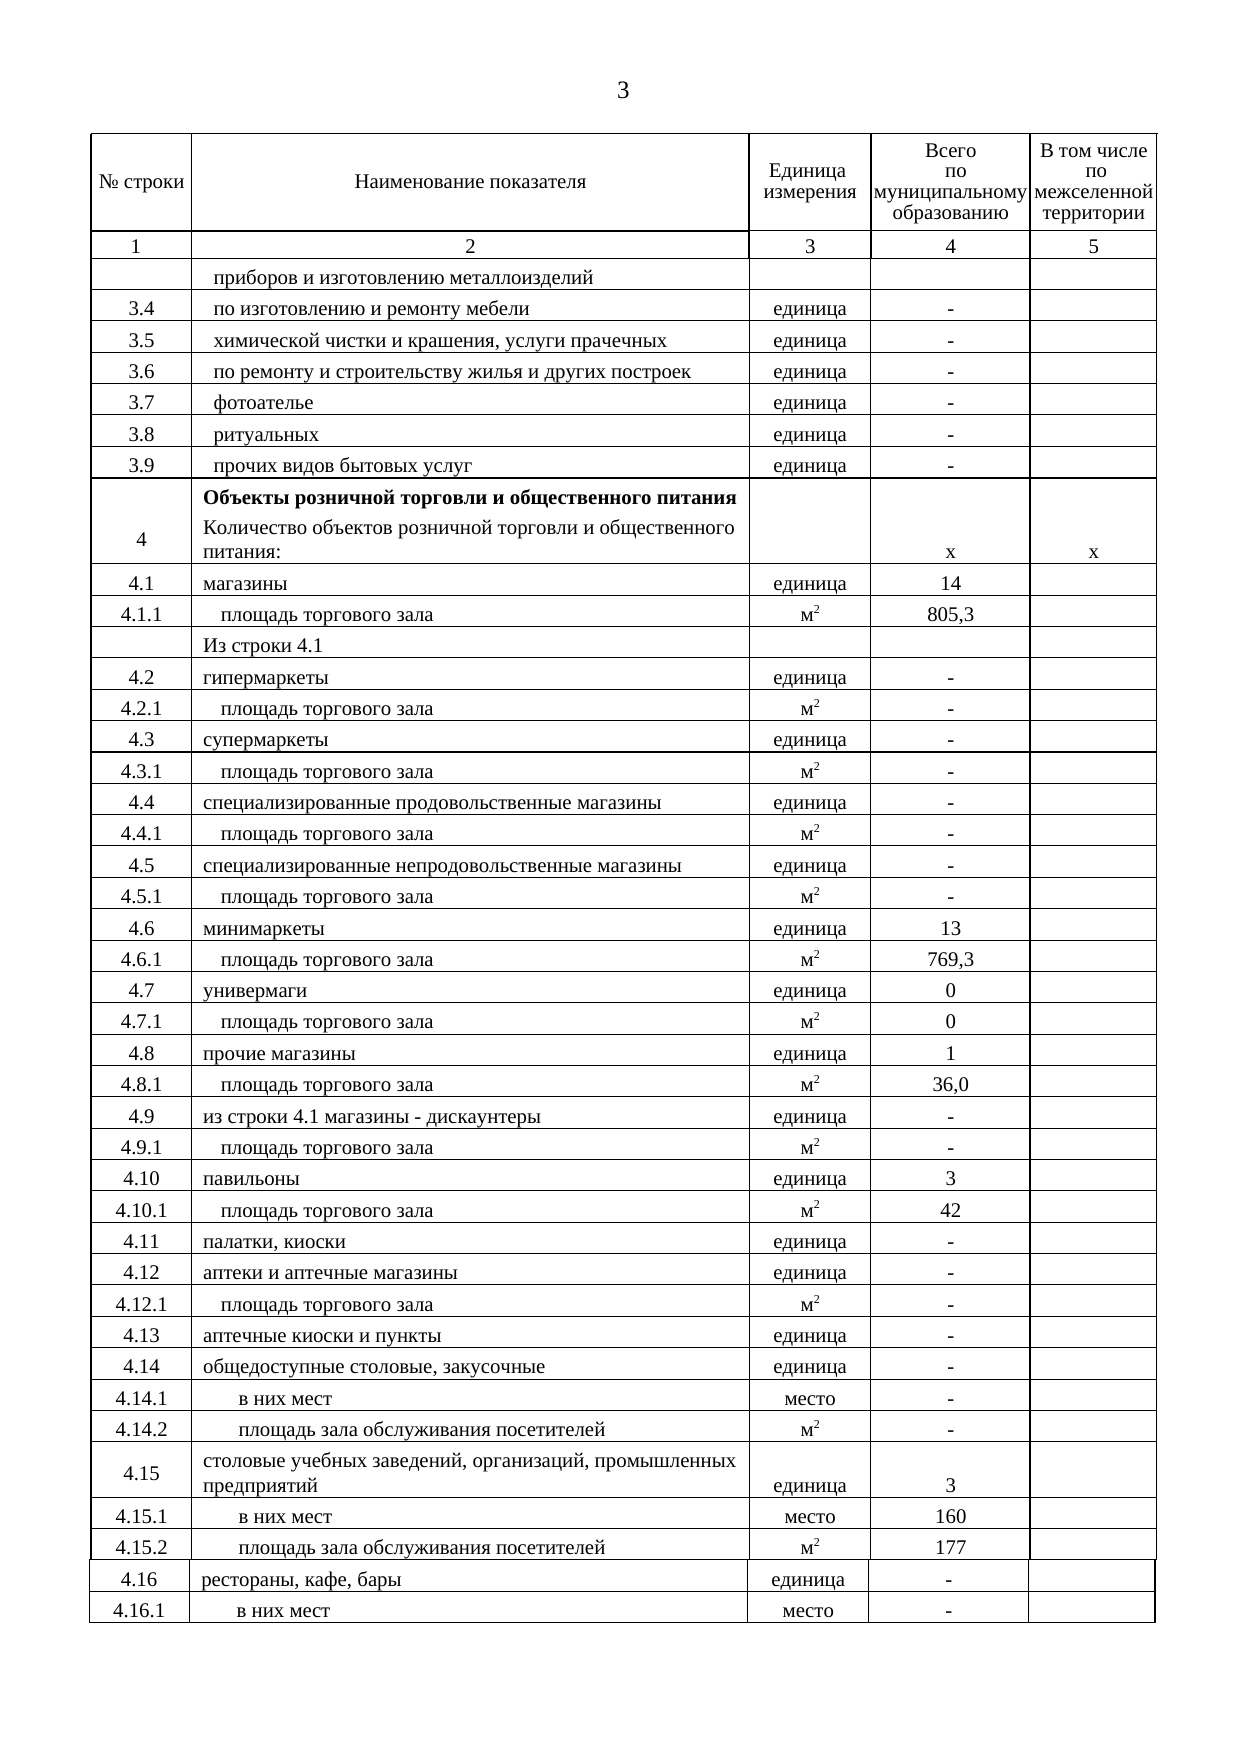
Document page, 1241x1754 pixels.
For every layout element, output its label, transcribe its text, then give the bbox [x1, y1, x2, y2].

table_cell 4.14 [92, 1348, 191, 1378]
table_cell павильоны [192, 1160, 749, 1190]
table_cell единица [750, 321, 870, 352]
table_cell 1 [92, 232, 191, 257]
table_cell 3 [750, 231, 870, 257]
table_cell [92, 479, 191, 509]
table_cell специализированные продовольственные магазины [192, 784, 749, 814]
table_cell [1031, 1498, 1156, 1528]
table_cell 3.7 [92, 384, 191, 414]
table_cell химической чистки и крашения, услуги прачечных [192, 321, 749, 352]
table_cell [1031, 415, 1156, 446]
table_cell 4.13 [92, 1317, 191, 1347]
table_cell супермаркеты [192, 721, 749, 751]
table_cell место [748, 1592, 868, 1622]
table_cell площадь торгового зала [192, 753, 749, 783]
table_cell [1031, 1529, 1156, 1559]
table_cell 4.9.1 [92, 1129, 191, 1159]
table_cell аптечные киоски и пункты [192, 1317, 749, 1347]
table_cell 3.5 [92, 321, 191, 352]
table_cell 14 [871, 564, 1029, 594]
table_cell единица [750, 1223, 870, 1253]
table_cell [1031, 447, 1156, 477]
table_cell - [871, 321, 1029, 352]
table_cell единица [750, 972, 870, 1002]
table_cell 3.8 [92, 415, 191, 446]
table_cell м2 [750, 1411, 870, 1441]
table_cell м2 [750, 1285, 870, 1316]
table_cell [871, 627, 1029, 657]
table_cell 4.5.1 [92, 878, 191, 908]
table_cell 2 [192, 232, 748, 257]
table_cell площадь зала обслуживания посетителей [192, 1411, 749, 1441]
table_cell 4.3 [92, 721, 191, 751]
table_cell единица [750, 909, 870, 939]
table_cell 4.14.1 [92, 1380, 191, 1410]
table_cell площадь торгового зала [192, 1066, 749, 1096]
table_cell 769,3 [871, 941, 1029, 971]
table_cell 3.6 [92, 353, 191, 383]
table_cell магазины [192, 564, 749, 594]
table_cell единица [750, 1348, 870, 1378]
table_cell м2 [750, 941, 870, 971]
table_cell 160 [871, 1498, 1029, 1528]
table_cell единица [750, 784, 870, 814]
table_cell 4.8 [92, 1035, 191, 1065]
table_cell [1031, 384, 1156, 414]
table_cell единица [750, 1317, 870, 1347]
table_cell - [871, 1348, 1029, 1378]
table_cell [1031, 1254, 1156, 1284]
table_cell гипермаркеты [192, 658, 749, 689]
table_cell из строки 4.1 магазины - дискаунтеры [192, 1097, 749, 1128]
table_cell площадь торгового зала [192, 941, 749, 971]
table_cell м2 [750, 1066, 870, 1096]
table_cell [1031, 321, 1156, 352]
table_cell 4.12 [92, 1254, 191, 1284]
table_cell [1031, 353, 1156, 383]
table_cell - [871, 384, 1029, 414]
table_cell 4.5 [92, 846, 191, 877]
table_cell 4.10.1 [92, 1191, 191, 1222]
table_cell единица [750, 721, 870, 751]
table_cell - [871, 1097, 1029, 1128]
table_cell в них мест [192, 1498, 749, 1528]
table_cell единица [750, 1097, 870, 1128]
table_cell - [871, 1380, 1029, 1410]
table_cell [1031, 815, 1156, 845]
table_cell 4.8.1 [92, 1066, 191, 1096]
table_cell 4.1.1 [92, 596, 191, 626]
table_cell площадь зала обслуживания посетителей [192, 1529, 749, 1559]
table_cell - [871, 1285, 1029, 1316]
table_cell - [869, 1592, 1028, 1622]
table_cell единица [750, 259, 870, 289]
table_cell [1031, 721, 1156, 751]
table_cell м2 [750, 1529, 870, 1559]
table_cell 3 [871, 1442, 1029, 1497]
table_cell ритуальных [192, 415, 749, 446]
table_cell [1031, 1317, 1156, 1347]
table_cell место [750, 1380, 870, 1410]
table_cell - [871, 259, 1029, 289]
table_cell [1031, 878, 1156, 908]
table_cell - [871, 1254, 1029, 1284]
table_cell 4.11 [92, 1223, 191, 1253]
table_cell [1031, 479, 1156, 509]
table_cell м2 [750, 878, 870, 908]
table_cell площадь торгового зала [192, 1191, 749, 1222]
table_cell - [871, 1129, 1029, 1159]
table_cell - [871, 353, 1029, 383]
table_cell 4.15.2 [92, 1529, 191, 1559]
table_cell [1031, 1191, 1156, 1222]
table_cell - [871, 878, 1029, 908]
table_header Единица измерения [750, 134, 870, 230]
table_cell единица [750, 384, 870, 414]
table_cell [1031, 1160, 1156, 1190]
table_cell м2 [750, 753, 870, 783]
table_cell - [871, 1223, 1029, 1253]
table_cell универмаги [192, 972, 749, 1002]
table_cell 4.10 [92, 1160, 191, 1190]
table_cell 3.9 [92, 447, 191, 477]
table_cell x [871, 509, 1029, 563]
table_cell единица [748, 1560, 868, 1591]
table_cell общедоступные столовые, закусочные [192, 1348, 749, 1378]
table_cell единица [750, 564, 870, 594]
table_cell в них мест [192, 1380, 749, 1410]
table_cell 0 [871, 1003, 1029, 1033]
table_cell Количество объектов розничной торговли и общественного питания: [192, 509, 749, 563]
table_cell 4.7.1 [92, 1003, 191, 1033]
table_cell прочих видов бытовых услуг [192, 447, 749, 477]
table_cell [1031, 596, 1156, 626]
table_cell [1031, 753, 1156, 783]
table_cell фотоателье [192, 384, 749, 414]
table_cell 4.2 [92, 658, 191, 689]
table_cell единица [750, 846, 870, 877]
table_cell площадь торгового зала [192, 596, 749, 626]
table_cell 4.15.1 [92, 1498, 191, 1528]
table_cell - [871, 1317, 1029, 1347]
table_cell [1031, 909, 1156, 939]
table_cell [192, 259, 749, 289]
table_cell 805,3 [871, 596, 1029, 626]
table_cell [1031, 1285, 1156, 1316]
table_cell 4.16.1 [90, 1592, 189, 1622]
table_cell 4.4.1 [92, 815, 191, 845]
table_cell единица [750, 415, 870, 446]
table_header Наименование показателя [192, 134, 748, 230]
table_cell 4.14.2 [92, 1411, 191, 1441]
table_cell единица [750, 658, 870, 689]
table_cell [1031, 1097, 1156, 1128]
table_cell единица [750, 1160, 870, 1190]
table_cell 3.4 [92, 290, 191, 320]
table_cell - [871, 290, 1029, 320]
table_cell - [871, 415, 1029, 446]
table_cell 3 [871, 1160, 1029, 1190]
table_cell 36,0 [871, 1066, 1029, 1096]
table_cell 13 [871, 909, 1029, 939]
table_cell [1031, 627, 1156, 657]
table_cell [1031, 1003, 1156, 1033]
table_cell столовые учебных заведений, организаций, промышленных предприятий [192, 1442, 749, 1497]
table_cell - [871, 721, 1029, 751]
table_cell площадь торгового зала [192, 878, 749, 908]
table_cell [92, 627, 191, 657]
table_cell единица [750, 1035, 870, 1065]
table_cell 4.7 [92, 972, 191, 1002]
table_cell единица [750, 1442, 870, 1497]
table_cell по ремонту и строительству жилья и других построек [192, 353, 749, 383]
table_cell единица [750, 290, 870, 320]
table_cell м2 [750, 1191, 870, 1222]
table_cell Объекты розничной торговли и общественного питания [192, 479, 749, 509]
table_cell палатки, киоски [192, 1223, 749, 1253]
table_cell прочие магазины [192, 1035, 749, 1065]
table_cell [1031, 784, 1156, 814]
table_cell - [871, 815, 1029, 845]
table_cell 4.2.1 [92, 690, 191, 720]
table_cell [1031, 1035, 1156, 1065]
table_cell [1031, 1442, 1156, 1497]
table_cell по изготовлению и ремонту мебели [192, 290, 749, 320]
table_cell [1031, 259, 1156, 289]
table_cell - [871, 690, 1029, 720]
table_cell [871, 479, 1029, 509]
table_cell [1031, 290, 1156, 320]
table_cell - [871, 846, 1029, 877]
table_cell м2 [750, 690, 870, 720]
table_cell площадь торгового зала [192, 1129, 749, 1159]
table_cell 5 [1031, 231, 1156, 257]
table_cell аптеки и аптечные магазины [192, 1254, 749, 1284]
table_cell - [871, 784, 1029, 814]
table_cell - [871, 447, 1029, 477]
table_cell - [871, 753, 1029, 783]
table_cell [1031, 1223, 1156, 1253]
table_header № строки [92, 134, 191, 230]
table_cell [750, 627, 870, 657]
table_cell [1031, 564, 1156, 594]
table_cell площадь торгового зала [192, 815, 749, 845]
table_cell [1031, 846, 1156, 877]
table_cell 3.3 [92, 259, 191, 289]
table_cell [1031, 690, 1156, 720]
table_cell Из строки 4.1 [192, 627, 749, 657]
table_cell [1031, 972, 1156, 1002]
table_cell 4.4 [92, 784, 191, 814]
table_cell 177 [871, 1529, 1029, 1559]
table_cell x [1031, 509, 1156, 563]
table_cell 4 [872, 231, 1029, 257]
table_cell м2 [750, 596, 870, 626]
table_cell 4.3.1 [92, 753, 191, 783]
table_cell 4.6.1 [92, 941, 191, 971]
table_cell [1029, 1560, 1154, 1591]
table_cell минимаркеты [192, 909, 749, 939]
table_header В том числе по межселенной территории [1031, 134, 1156, 230]
table_cell - [869, 1560, 1028, 1591]
table_cell 4.9 [92, 1097, 191, 1128]
table_cell 4.6 [92, 909, 191, 939]
table_cell место [750, 1498, 870, 1528]
table_cell 42 [871, 1191, 1029, 1222]
table_cell 4.1 [92, 564, 191, 594]
table_cell единица [750, 1254, 870, 1284]
table_cell [1031, 1411, 1156, 1441]
table_cell [1031, 1380, 1156, 1410]
table_header Всего по муниципальному образованию [872, 134, 1029, 230]
table_cell м2 [750, 815, 870, 845]
table_cell - [871, 1411, 1029, 1441]
table_cell единица [750, 353, 870, 383]
table_cell [1031, 1066, 1156, 1096]
table_cell площадь торгового зала [192, 1003, 749, 1033]
table_cell [750, 479, 870, 509]
table_cell [1031, 1348, 1156, 1378]
table_cell [1031, 658, 1156, 689]
table_cell специализированные непродовольственные магазины [192, 846, 749, 877]
table_cell площадь торгового зала [192, 1285, 749, 1316]
table_cell 4.15 [92, 1442, 191, 1497]
table_cell 1 [871, 1035, 1029, 1065]
table_cell в них мест [190, 1592, 747, 1622]
table_cell [1031, 1129, 1156, 1159]
table_cell м2 [750, 1003, 870, 1033]
table_cell [750, 509, 870, 563]
table_cell 4.16 [90, 1560, 189, 1591]
table_cell [1029, 1592, 1154, 1622]
table_cell 4.12.1 [92, 1285, 191, 1316]
table_cell - [871, 658, 1029, 689]
table_cell 0 [871, 972, 1029, 1002]
table_cell рестораны, кафе, бары [190, 1560, 747, 1591]
table_cell м2 [750, 1129, 870, 1159]
table_cell [1031, 941, 1156, 971]
table_cell 4 [92, 509, 191, 563]
table_cell площадь торгового зала [192, 690, 749, 720]
table_cell единица [750, 447, 870, 477]
